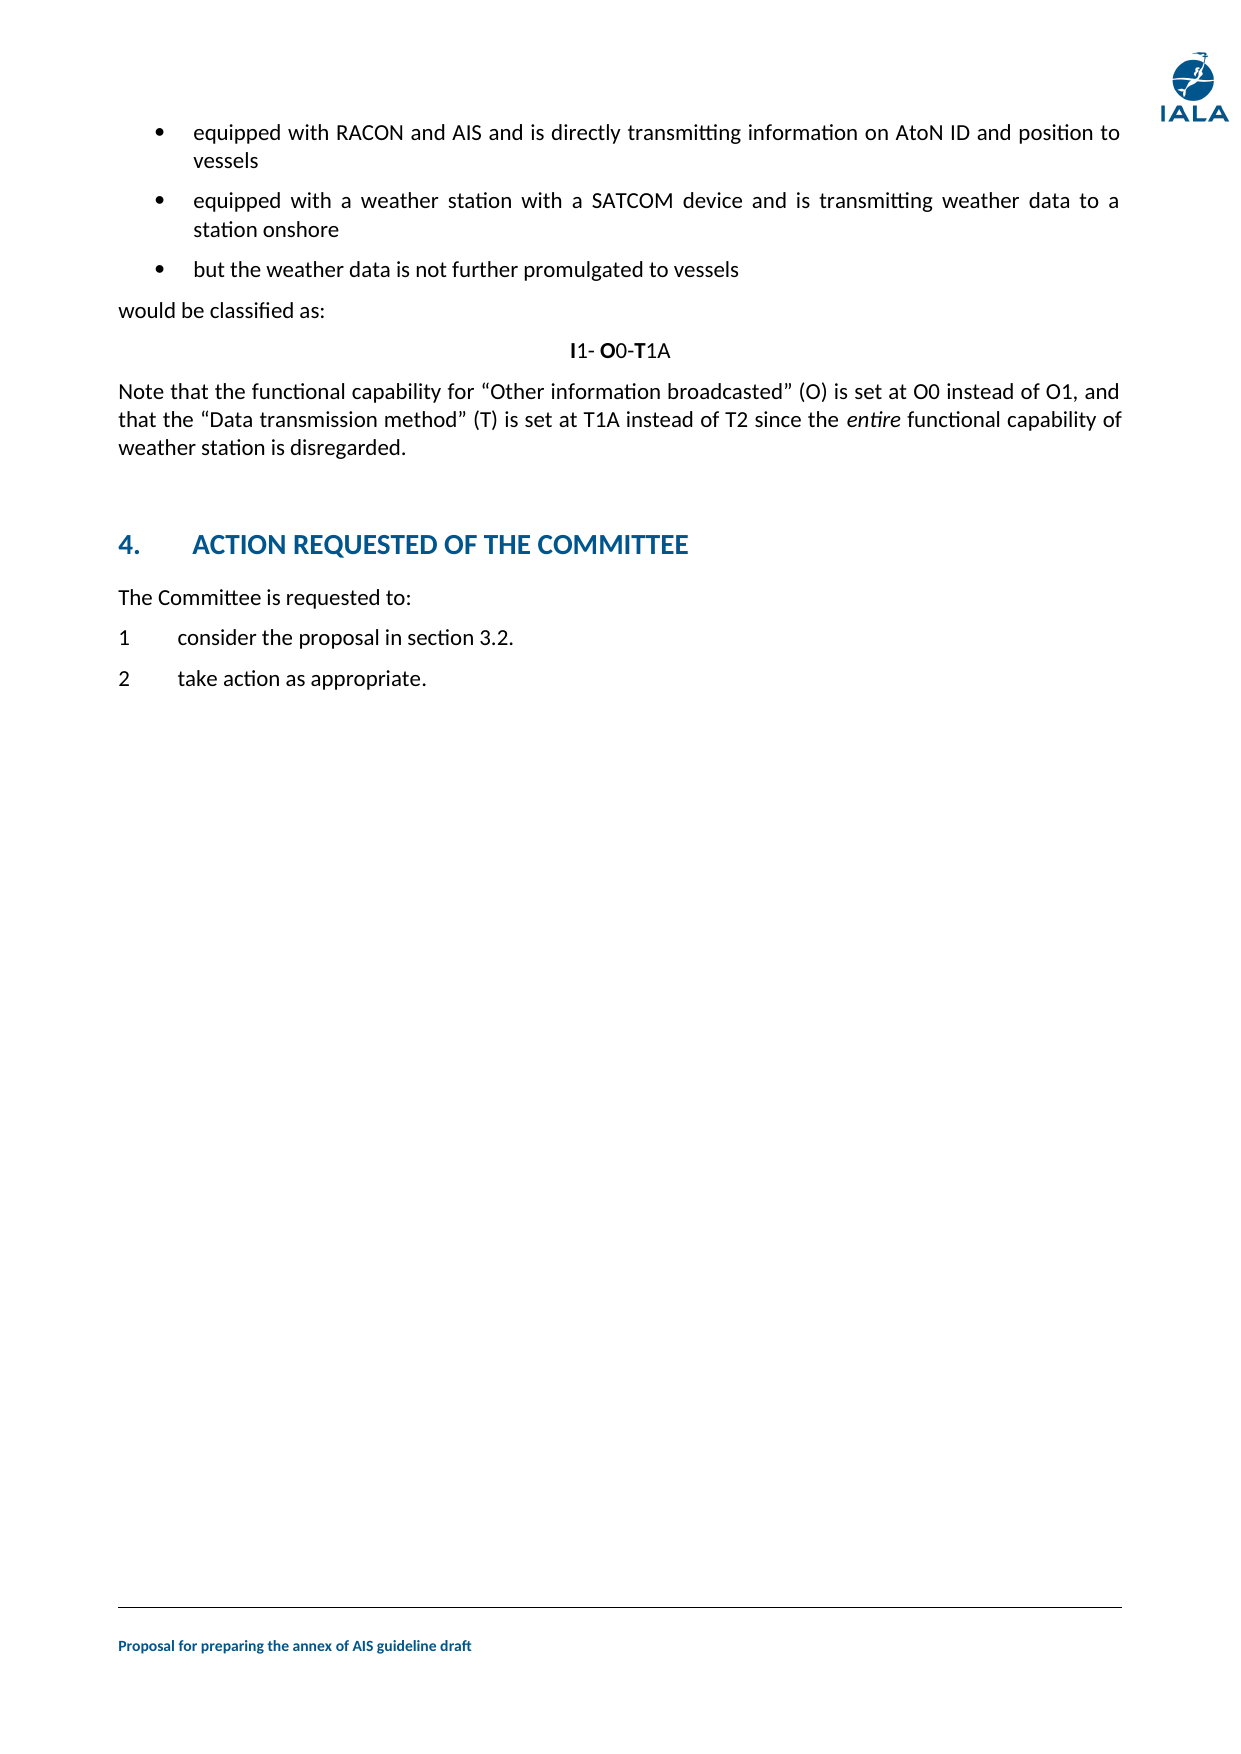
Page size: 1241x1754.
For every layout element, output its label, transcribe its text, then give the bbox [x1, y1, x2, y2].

list equipped with a weather station with a SATCOM device and is transmitting weather data to a station onshore [156, 187, 1122, 243]
text The Committee is requested to: [118, 583, 1122, 611]
subtitle Action requested of the Committee [118, 526, 1122, 562]
text Note that the functional capability for “Other information broadcasted” (O) is set at O0 instead of O1, and that the “Data transmission method” (T) is set at T1A instead of T2 since the entire functional capability of weather station is disregarded. [118, 377, 1122, 461]
list take action as appropriate. [118, 664, 1122, 692]
text would be classified as: [118, 296, 1122, 324]
list equipped with RACON and AIS and is directly transmitting information on AtoN ID and position to vessels [156, 118, 1122, 174]
text I1- O0-T1A [118, 336, 1122, 364]
list but the weather data is not further promulgated to vessels [156, 255, 1122, 283]
picture [1145, 45, 1241, 137]
list consider the proposal in section 3.2. [118, 623, 1122, 651]
